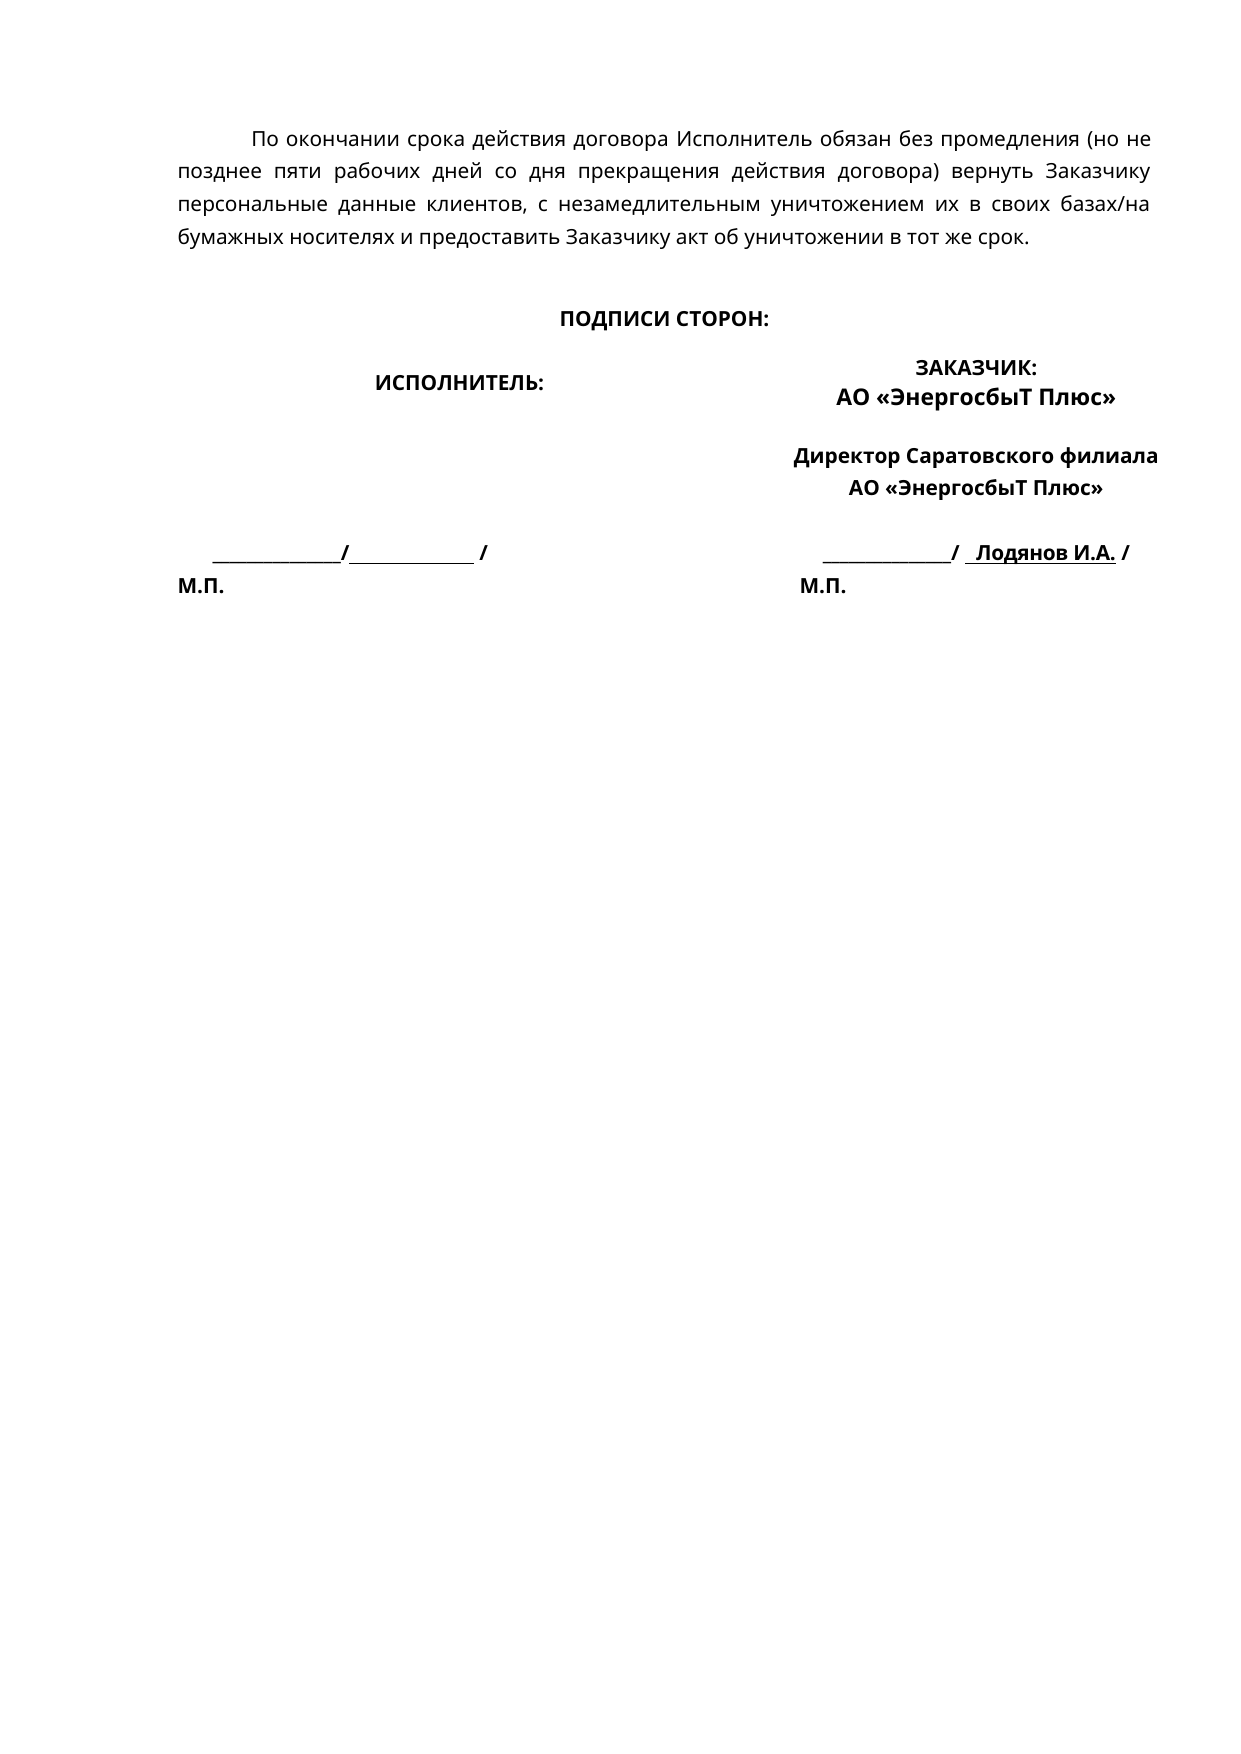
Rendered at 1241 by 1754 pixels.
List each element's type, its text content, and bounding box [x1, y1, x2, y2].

table_header ИСПОЛНИТЕЛЬ: [201, 353, 718, 441]
list По окончании срока действия договора Исполнитель обязан без промедления (но не позднее пяти рабочих дней со дня прекращения действия договора) вернуть Заказчику персональные данные клиентов, с незамедлительным уничтожением их в своих базах/на бумажных носителях и предоставить Заказчику акт об уничтожении в тот же срок. [177, 124, 1152, 250]
table_header ЗАКАЗЧИК: АО «ЭнергосбыТ Плюс» [718, 353, 1234, 441]
table_cell Директор Саратовского филиала АО «ЭнергосбыТ Плюс» _______________/ Лодянов И.А. / [718, 441, 1234, 571]
text М.П. М.П. [177, 571, 1152, 599]
table_cell _______________/ / [201, 441, 718, 571]
text ПОДПИСИ СТОРОН: [177, 304, 1152, 332]
